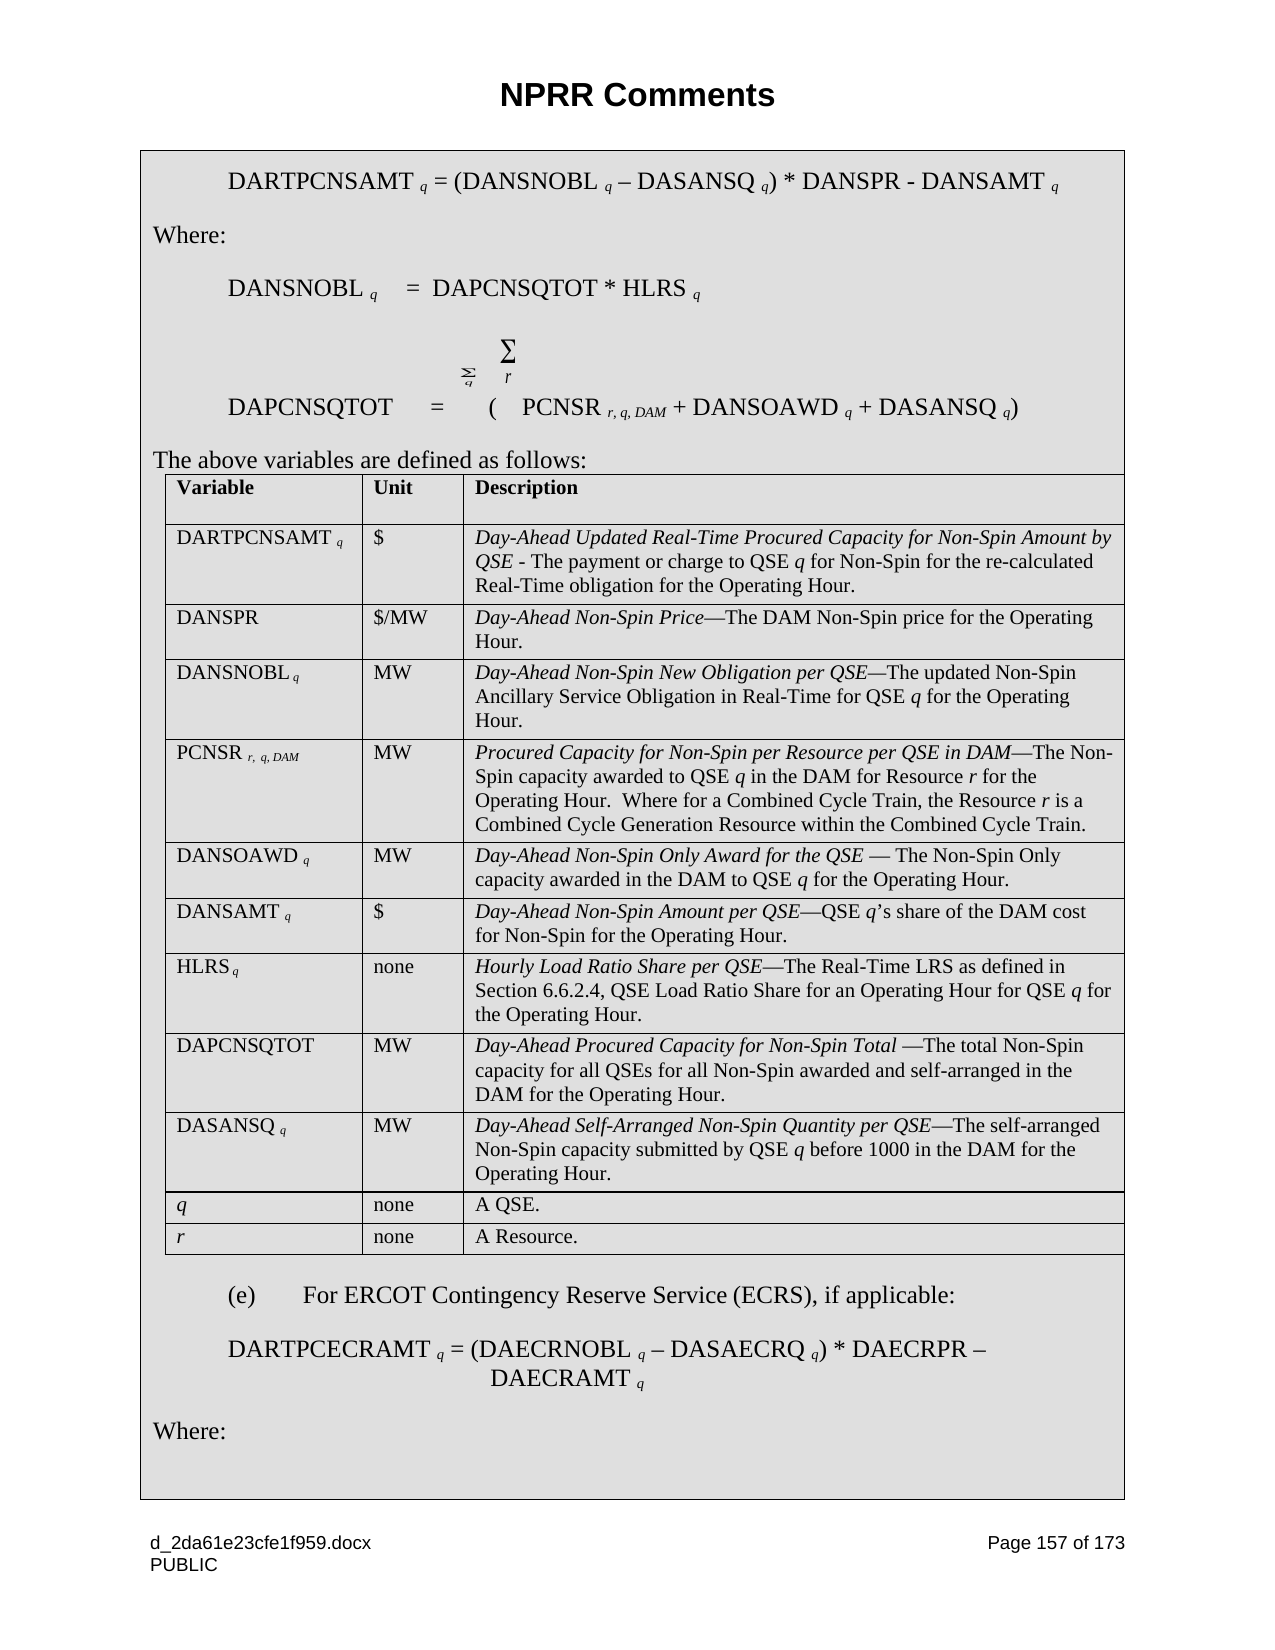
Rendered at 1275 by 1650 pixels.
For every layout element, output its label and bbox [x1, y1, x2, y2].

table_header [141, 151, 1124, 1499]
